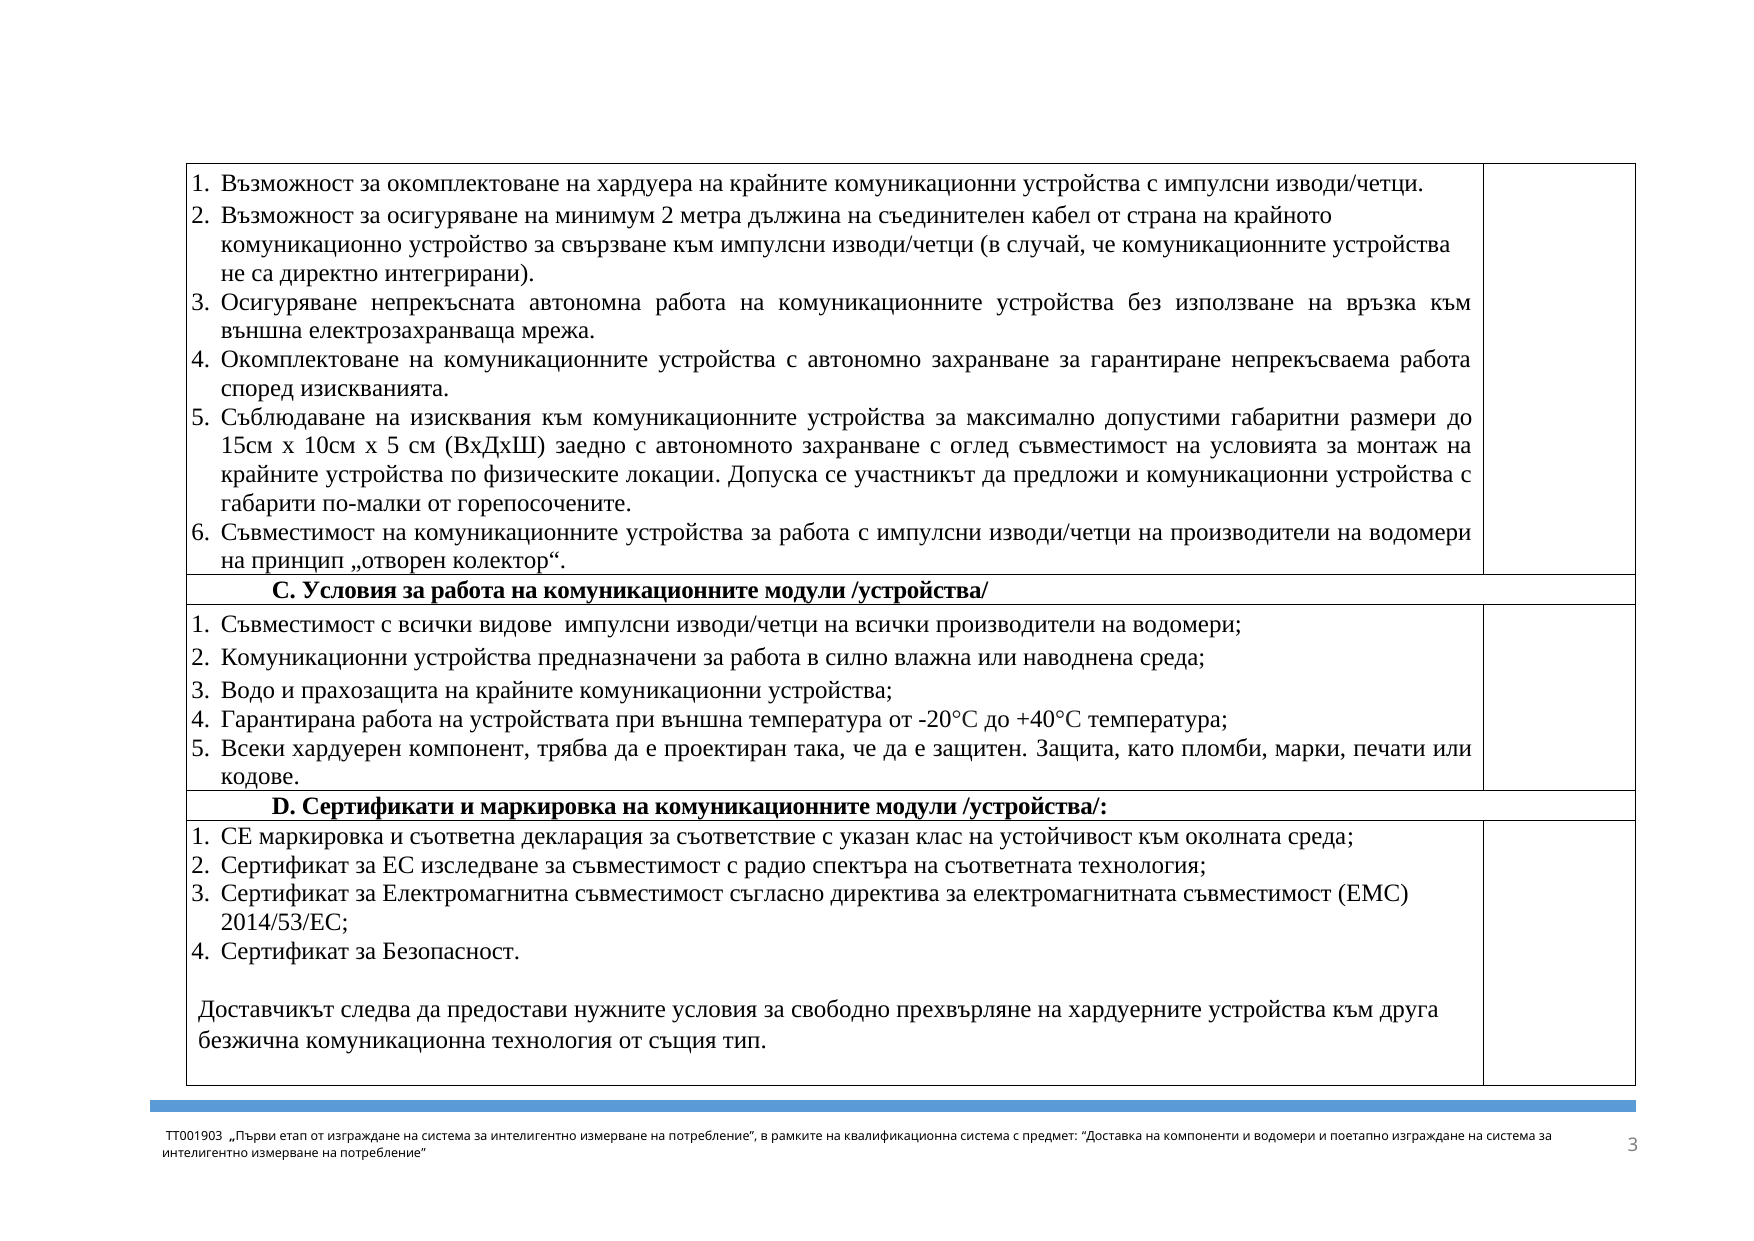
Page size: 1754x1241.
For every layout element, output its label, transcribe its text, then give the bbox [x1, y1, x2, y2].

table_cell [187, 821, 1483, 1085]
table_cell [1484, 164, 1635, 574]
table_cell С. Условия за работа на комуникационните модули /устройства/ [187, 575, 1635, 604]
table_cell D. Сертификати и маркировка на комуникационните модули /устройства/: [187, 791, 1635, 820]
table_cell Съвместимост с всички видове импулсни изводи/четци на всички производители на водомери; Комуникационни устройства предназначени за работа в силно влажна или наводнена среда; Водо и прахозащита на крайните комуникационни устройства; Гарантирана работа на устройствата при външна температура oт -20°C до +40°C температура; Всеки хардуерен компонент, трябва да е проектиран така, че да е защитен. Защита, като пломби, марки, печати или кодове. [187, 605, 1483, 790]
table_cell [1484, 605, 1635, 790]
table_cell Възможност за окомплектоване на хардуера на крайните комуникационни устройства с импулсни изводи/четци. Възможност за осигуряване на минимум 2 метра дължина на съединителен кабел от страна на крайното комуникационно устройство за свързване към импулсни изводи/четци (в случай, че комуникационните устройства не са директно интегрирани). Осигуряване непрекъсната автономна работа на комуникационните устройства без използване на връзка към външна електрозахранваща мрежа. Окомплектоване на комуникационните устройства с автономно захранване за гарантиране непрекъсваема работа според изискванията. Съблюдаване на изисквания към комуникационните устройства за максимално допустими габаритни размери до 15см х 10см х 5 см (ВхДхШ) заедно с автономното захранване с оглед съвместимост на условията за монтаж на крайните устройства по физическите локации. Допуска се участникът да предложи и комуникационни устройства с габарити по-малки от горепосочените. Съвместимост на комуникационните устройства за работа с импулсни изводи/четци на производители на водомери на принцип „отворен колектор“. [187, 164, 1483, 574]
table_cell [1484, 821, 1635, 1085]
